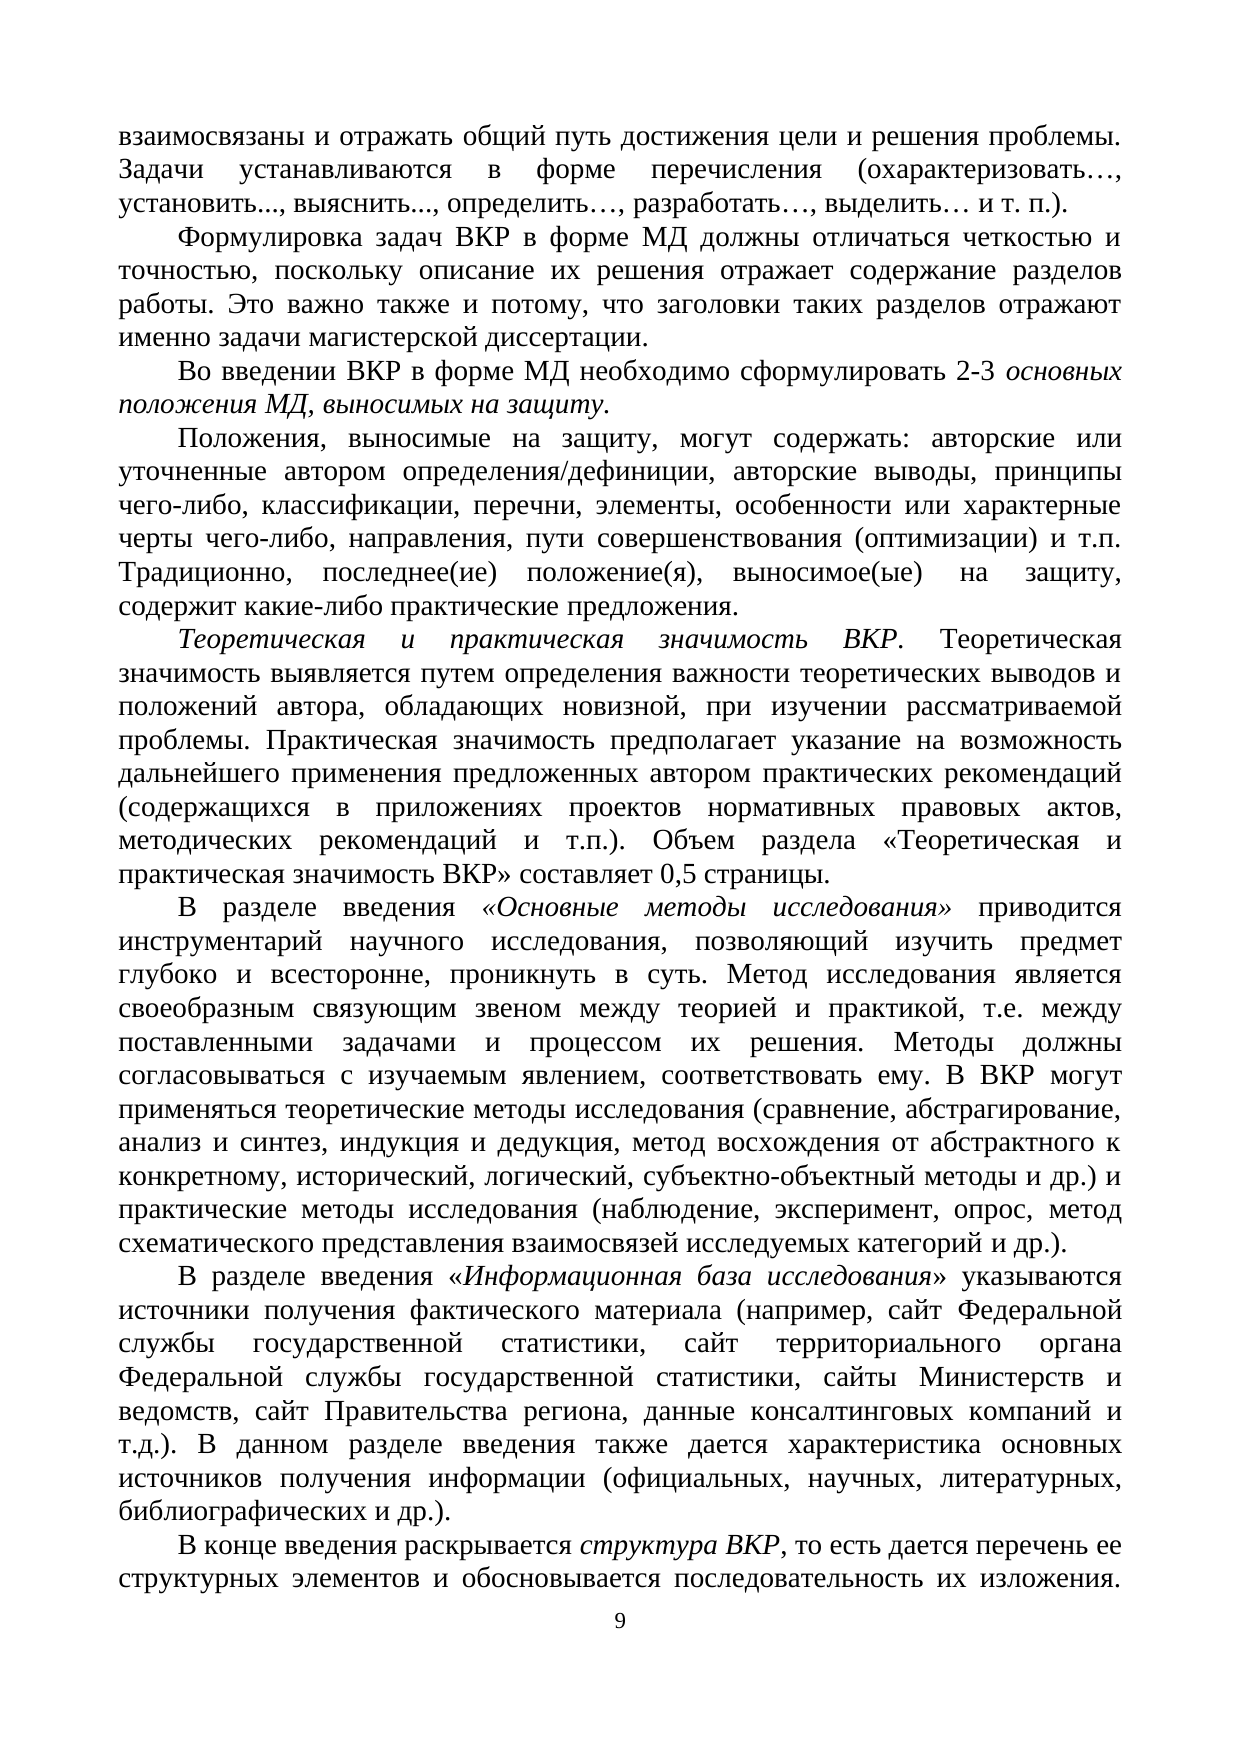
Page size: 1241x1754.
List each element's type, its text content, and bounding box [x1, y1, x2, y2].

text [118, 1527, 1122, 1594]
text Во введении ВКР в форме МД необходимо сформулировать 2-3 основных положения МД, выносимых на защиту. [118, 353, 1122, 420]
text Теоретическая и практическая значимость ВКР. Теоретическая значимость выявляется путем определения важности теоретических выводов и положений автора, обладающих новизной, при изучении рассматриваемой проблемы. Практическая значимость предполагает указание на возможность дальнейшего применения предложенных автором практических рекомендаций (содержащихся в приложениях проектов нормативных правовых актов, методических рекомендаций и т.п.). Объем раздела «Теоретическая и практическая значимость ВКР» составляет 0,5 страницы. [118, 621, 1122, 889]
text В разделе введения «Основные методы исследования» приводится инструментарий научного исследования, позволяющий изучить предмет глубоко и всесторонне, проникнуть в суть. Метод исследования является своеобразным связующим звеном между теорией и практикой, т.е. между поставленными задачами и процессом их решения. Методы должны согласовываться с изучаемым явлением, соответствовать ему. В ВКР могут применяться теоретические методы исследования (сравнение, абстрагирование, анализ и синтез, индукция и дедукция, метод восхождения от абстрактного к конкретному, исторический, логический, субъектно-объектный методы и др.) и практические методы исследования (наблюдение, эксперимент, опрос, метод схематического представления взаимосвязей исследуемых категорий и др.). [118, 889, 1122, 1258]
text Формулировка задач ВКР в форме МД должны отличаться четкостью и точностью, поскольку описание их решения отражает содержание разделов работы. Это важно также и потому, что заголовки таких разделов отражают именно задачи магистерской диссертации. [118, 219, 1122, 353]
text В разделе введения «Информационная база исследования» указываются источники получения фактического материала (например, сайт Федеральной службы государственной статистики, сайт территориального органа Федеральной службы государственной статистики, сайты Министерств и ведомств, сайт Правительства региона, данные консалтинговых компаний и т.д.). В данном разделе введения также дается характеристика основных источников получения информации (официальных, научных, литературных, библиографических и др.). [118, 1258, 1122, 1527]
text Положения, выносимые на защиту, могут содержать: авторские или уточненные автором определения/дефиниции, авторские выводы, принципы чего-либо, классификации, перечни, элементы, особенности или характерные черты чего-либо, направления, пути совершенствования (оптимизации) и т.п. Традиционно, последнее(ие) положение(я), выносимое(ые) на защиту, содержит какие-либо практические предложения. [118, 420, 1122, 621]
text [118, 118, 1122, 219]
